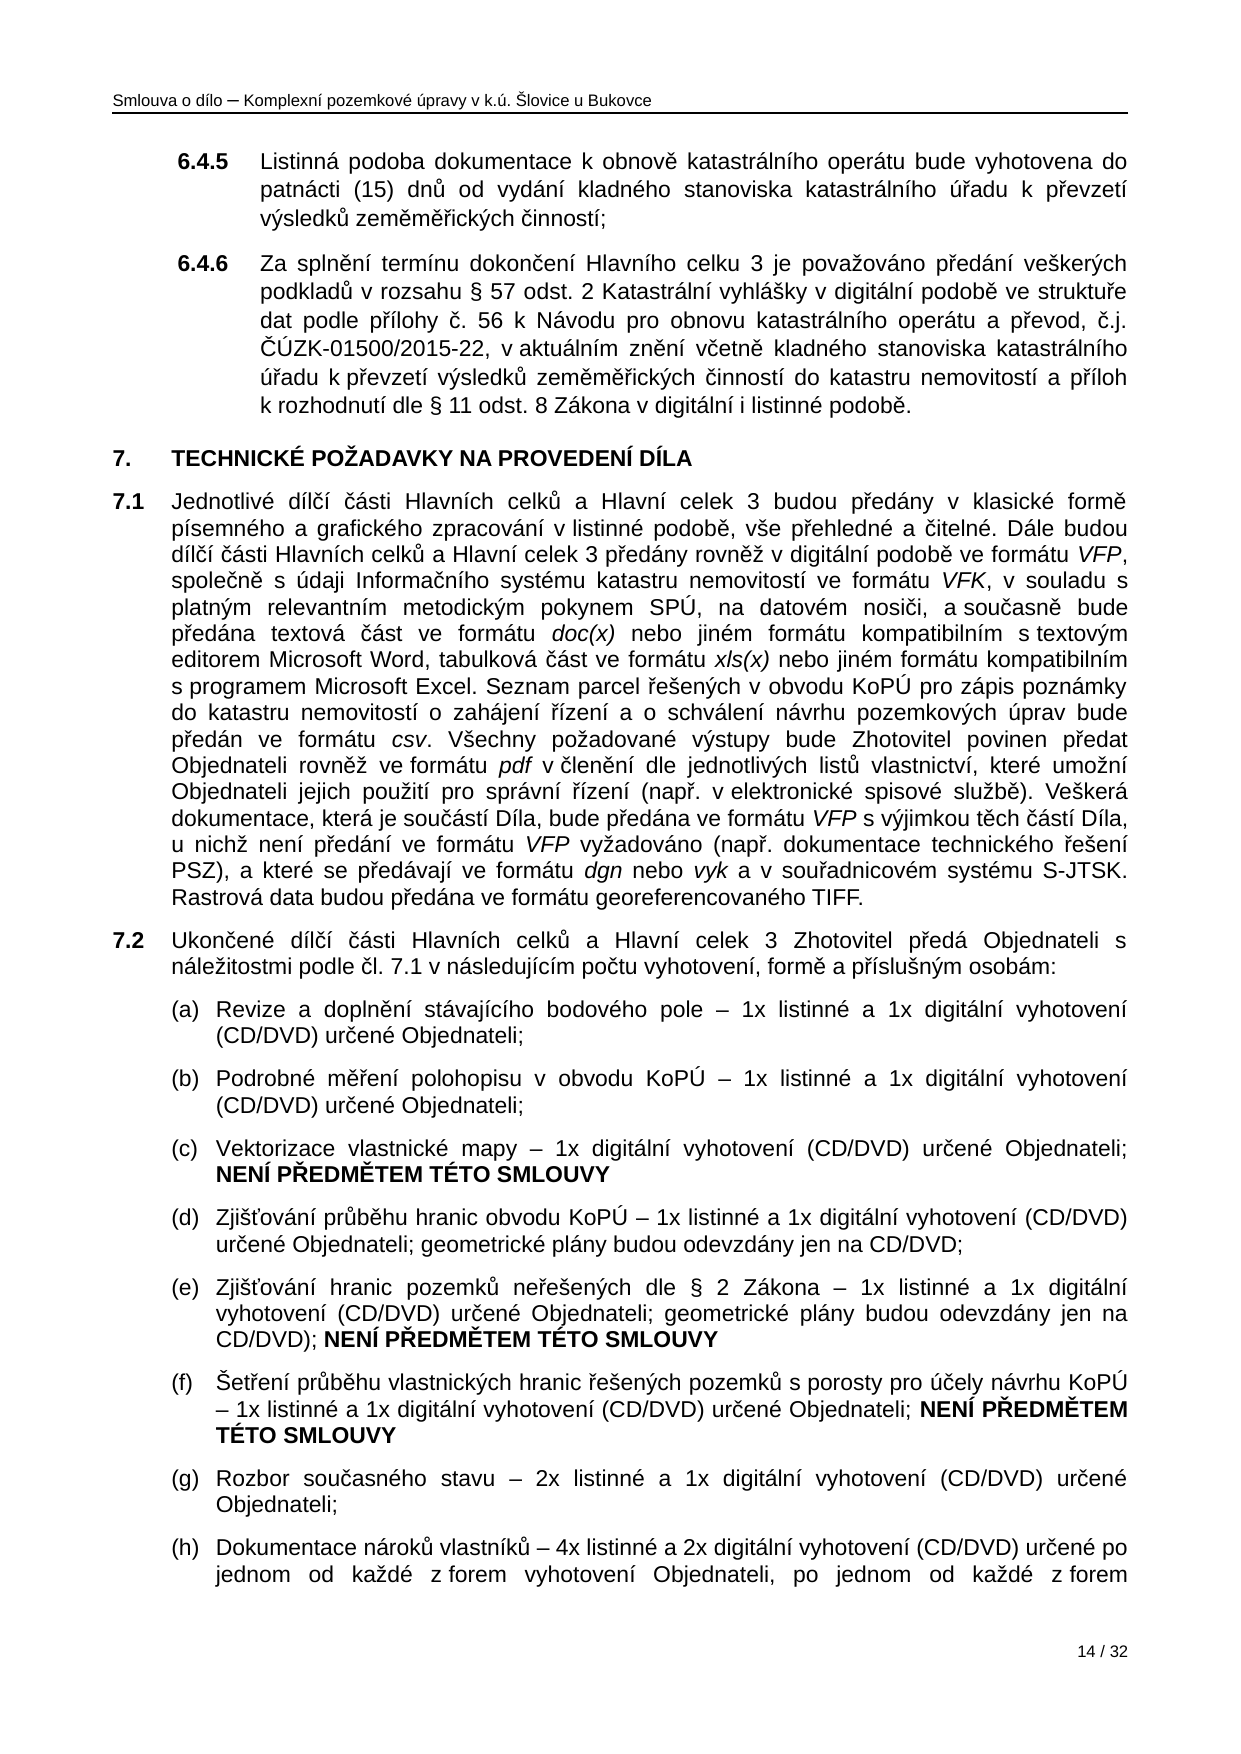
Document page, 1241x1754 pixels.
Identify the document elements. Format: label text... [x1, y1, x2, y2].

list Šetření průběhu vlastnických hranic řešených pozemků s porosty pro účely návrhu KoPÚ – 1x listinné a 1x digitální vyhotovení (CD/DVD) určené Objednateli; NENÍ PŘEDMĚTEM TÉTO SMLOUVY [171, 1369, 1128, 1448]
list Revize a doplnění stávajícího bodového pole – 1x listinné a 1x digitální vyhotovení (CD/DVD) určené Objednateli; [171, 996, 1128, 1049]
list Zjišťování hranic pozemků neřešených dle § 2 Zákona – 1x listinné a 1x digitální vyhotovení (CD/DVD) určené Objednateli; geometrické plány budou odevzdány jen na CD/DVD); NENÍ PŘEDMĚTEM TÉTO SMLOUVY [171, 1273, 1128, 1353]
text Ukončené dílčí části Hlavních celků a Hlavní celek 3 Zhotovitel předá Objednateli s náležitostmi podle čl. 7.1 v následujícím počtu vyhotovení, formě a příslušným osobám: [112, 927, 1128, 979]
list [171, 1534, 1128, 1587]
text Za splnění termínu dokončení Hlavního celku 3 je považováno předání veškerých podkladů v rozsahu § 57 odst. 2 Katastrální vyhlášky v digitální podobě ve struktuře dat podle přílohy č. 56 k Návodu pro obnovu katastrálního operátu a převod, č.j. ČÚZK-01500/2015-22, v aktuálním znění včetně kladného stanoviska katastrálního úřadu k převzetí výsledků zeměměřických činností do katastru nemovitostí a příloh k rozhodnutí dle § 11 odst. 8 Zákona v digitální i listinné podobě. [177, 250, 1128, 418]
list Zjišťování průběhu hranic obvodu KoPÚ – 1x listinné a 1x digitální vyhotovení (CD/DVD) určené Objednateli; geometrické plány budou odevzdány jen na CD/DVD; [171, 1204, 1128, 1257]
list Podrobné měření polohopisu v obvodu KoPÚ – 1x listinné a 1x digitální vyhotovení (CD/DVD) určené Objednateli; [171, 1065, 1128, 1118]
list Vektorizace vlastnické mapy – 1x digitální vyhotovení (CD/DVD) určené Objednateli; NENÍ PŘEDMĚTEM TÉTO SMLOUVY [171, 1135, 1128, 1187]
text Jednotlivé dílčí části Hlavních celků a Hlavní celek 3 budou předány v klasické formě písemného a grafického zpracování v listinné podobě, vše přehledné a čitelné. Dále budou dílčí části Hlavních celků a Hlavní celek 3 předány rovněž v digitální podobě ve formátu VFP, společně s údaji Informačního systému katastru nemovitostí ve formátu VFK, v souladu s platným relevantním metodickým pokynem SPÚ, na datovém nosiči, a současně bude předána textová část ve formátu doc(x) nebo jiném formátu kompatibilním s textovým editorem Microsoft Word, tabulková část ve formátu xls(x) nebo jiném formátu kompatibilním s programem Microsoft Excel. Seznam parcel řešených v obvodu KoPÚ pro zápis poznámky do katastru nemovitostí o zahájení řízení a o schválení návrhu pozemkových úprav bude předán ve formátu csv. Všechny požadované výstupy bude Zhotovitel povinen předat Objednateli rovněž ve formátu pdf v členění dle jednotlivých listů vlastnictví, které umožní Objednateli jejich použití pro správní řízení (např. v elektronické spisové službě). Veškerá dokumentace, která je součástí Díla, bude předána ve formátu VFP s výjimkou těch částí Díla, u nichž není předání ve formátu VFP vyžadováno (např. dokumentace technického řešení PSZ), a které se předávají ve formátu dgn nebo vyk a v souřadnicovém systému S-JTSK. Rastrová data budou předána ve formátu georeferencovaného TIFF. [112, 488, 1128, 910]
text Listinná podoba dokumentace k obnově katastrálního operátu bude vyhotovena do patnácti (15) dnů od vydání kladného stanoviska katastrálního úřadu k převzetí výsledků zeměměřických činností; [177, 148, 1128, 231]
text Technické požadavky na provedení díla [112, 445, 1128, 472]
list Rozbor současného stavu – 2x listinné a 1x digitální vyhotovení (CD/DVD) určené Objednateli; [171, 1465, 1128, 1518]
